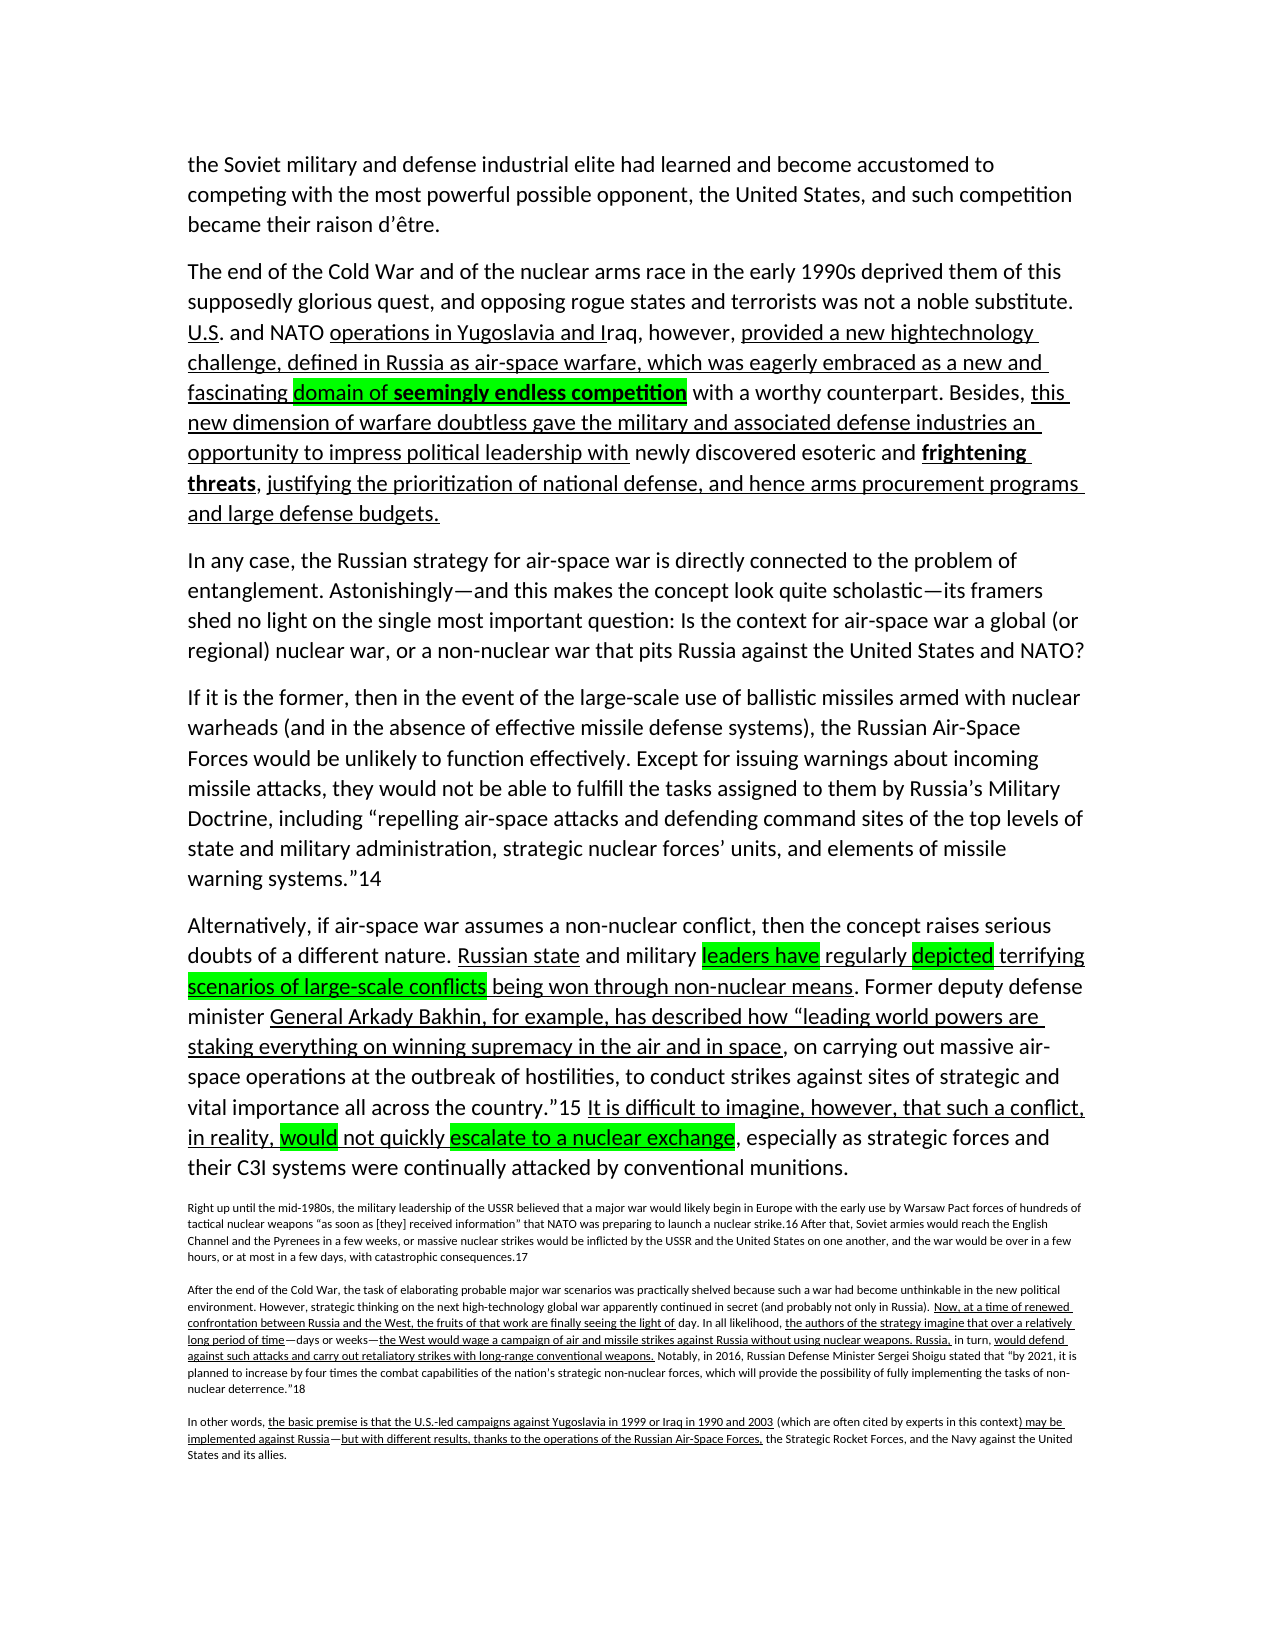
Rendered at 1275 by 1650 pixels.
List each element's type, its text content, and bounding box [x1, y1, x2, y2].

text Right up until the mid-1980s, the military leadership of the USSR believed that a major war would likely begin in Europe with the early use by Warsaw Pact forces of hundreds of tactical nuclear weapons “as soon as [they] received information” that NATO was preparing to launch a nuclear strike.16 After that, Soviet armies would reach the English Channel and the Pyrenees in a few weeks, or massive nuclear strikes would be inflicted by the USSR and the United States on one another, and the war would be over in a few hours, or at most in a few days, with catastrophic consequences.17 [187, 1200, 1087, 1265]
text The end of the Cold War and of the nuclear arms race in the early 1990s deprived them of this supposedly glorious quest, and opposing rogue states and terrorists was not a noble substitute. U.S. and NATO operations in Yugoslavia and Iraq, however, provided a new hightechnology challenge, defined in Russia as air-space warfare, which was eagerly embraced as a new and fascinating domain of seemingly endless competition with a worthy counterpart. Besides, this new dimension of warfare doubtless gave the military and associated defense industries an opportunity to impress political leadership with newly discovered esoteric and frightening threats, justifying the prioritization of national defense, and hence arms procurement programs and large defense budgets. [187, 257, 1087, 527]
text After the end of the Cold War, the task of elaborating probable major war scenarios was practically shelved because such a war had become unthinkable in the new political environment. However, strategic thinking on the next high-technology global war apparently continued in secret (and probably not only in Russia). Now, at a time of renewed confrontation between Russia and the West, the fruits of that work are finally seeing the light of day. In all likelihood, the authors of the strategy imagine that over a relatively long period of time—days or weeks—the West would wage a campaign of air and missile strikes against Russia without using nuclear weapons. Russia, in turn, would defend against such attacks and carry out retaliatory strikes with long-range conventional weapons. Notably, in 2016, Russian Defense Minister Sergei Shoigu stated that “by 2021, it is planned to increase by four times the combat capabilities of the nation’s strategic non-nuclear forces, which will provide the possibility of fully implementing the tasks of non-nuclear deterrence.”18 [187, 1282, 1087, 1397]
text In any case, the Russian strategy for air-space war is directly connected to the problem of entanglement. Astonishingly—and this makes the concept look quite scholastic—its framers shed no light on the single most important question: Is the context for air-space war a global (or regional) nuclear war, or a non-nuclear war that pits Russia against the United States and NATO? [187, 546, 1087, 664]
text In other words, the basic premise is that the U.S.-led campaigns against Yugoslavia in 1999 or Iraq in 1990 and 2003 (which are often cited by experts in this context) may be implemented against Russia—but with different results, thanks to the operations of the Russian Air-Space Forces, the Strategic Rocket Forces, and the Navy against the United States and its allies. [187, 1414, 1087, 1463]
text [187, 150, 1087, 238]
text If it is the former, then in the event of the large-scale use of ballistic missiles armed with nuclear warheads (and in the absence of effective missile defense systems), the Russian Air-Space Forces would be unlikely to function effectively. Except for issuing warnings about incoming missile attacks, they would not be able to fulfill the tasks assigned to them by Russia’s Military Doctrine, including “repelling air-space attacks and defending command sites of the top levels of state and military administration, strategic nuclear forces’ units, and elements of missile warning systems.”14 [187, 683, 1087, 893]
text Alternatively, if air-space war assumes a non-nuclear conflict, then the concept raises serious doubts of a different nature. Russian state and military leaders have regularly depicted terrifying scenarios of large-scale conflicts being won through non-nuclear means. Former deputy defense minister General Arkady Bakhin, for example, has described how “leading world powers are staking everything on winning supremacy in the air and in space, on carrying out massive air-space operations at the outbreak of hostilities, to conduct strikes against sites of strategic and vital importance all across the country.”15 It is difficult to imagine, however, that such a conflict, in reality, would not quickly escalate to a nuclear exchange, especially as strategic forces and their C3I systems were continually attacked by conventional munitions. [187, 911, 1087, 1181]
